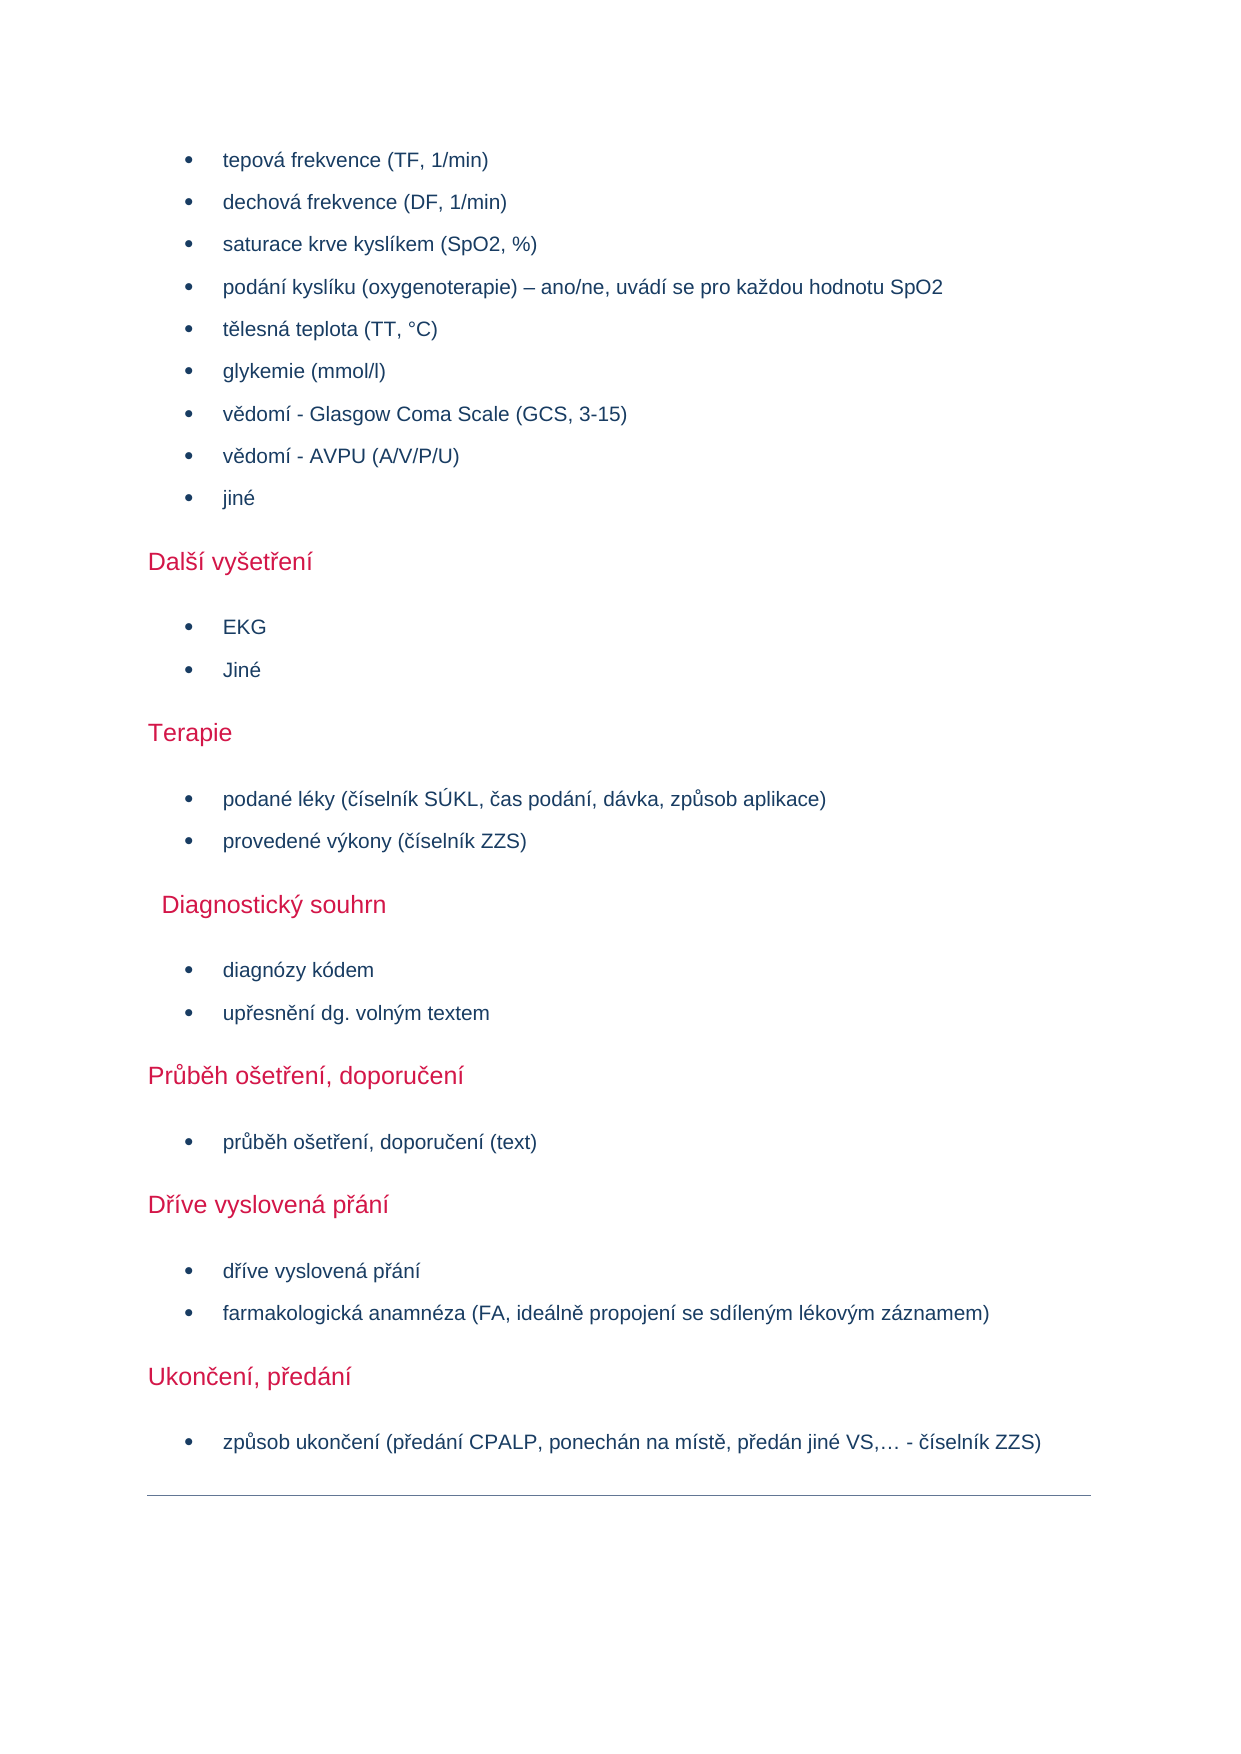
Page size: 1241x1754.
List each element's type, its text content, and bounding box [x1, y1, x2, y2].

text provedené výkony (číselník ZZS) [185, 829, 1093, 853]
subtitle Ukončení, předání [148, 1362, 1093, 1391]
text dechová frekvence (DF, 1/min) [185, 190, 1093, 214]
text EKG [185, 615, 1093, 639]
text farmakologická anamnéza (FA, ideálně propojení se sdíleným lékovým záznamem) [185, 1301, 1093, 1325]
text podání kyslíku (oxygenoterapie) – ano/ne, uvádí se pro každou hodnotu SpO2 [185, 274, 1093, 298]
text tělesná teplota (TT, °C) [185, 317, 1093, 341]
subtitle Další vyšetření [148, 547, 1093, 576]
text podané léky (číselník SÚKL, čas podání, dávka, způsob aplikace) [185, 787, 1093, 811]
subtitle Diagnostický souhrn [148, 890, 1093, 919]
text průběh ošetření, doporučení (text) [185, 1129, 1093, 1153]
text způsob ukončení (předání CPALP, ponechán na místě, předán jiné VS,… - číselník ZZS) [185, 1430, 1093, 1454]
subtitle Terapie [148, 718, 1093, 747]
text jiné [185, 486, 1093, 510]
text upřesnění dg. volným textem [185, 1000, 1093, 1024]
text diagnózy kódem [185, 958, 1093, 982]
text vědomí - AVPU (A/V/P/U) [185, 444, 1093, 468]
text glykemie (mmol/l) [185, 359, 1093, 383]
subtitle Dříve vyslovená přání [148, 1191, 1093, 1219]
text tepová frekvence (TF, 1/min) [185, 148, 1093, 172]
subtitle Průběh ošetření, doporučení [148, 1061, 1093, 1090]
text dříve vyslovená přání [185, 1259, 1093, 1283]
text Jiné [185, 657, 1093, 681]
text vědomí - Glasgow Coma Scale (GCS, 3-15) [185, 401, 1093, 425]
text saturace krve kyslíkem (SpO2, %) [185, 232, 1093, 256]
